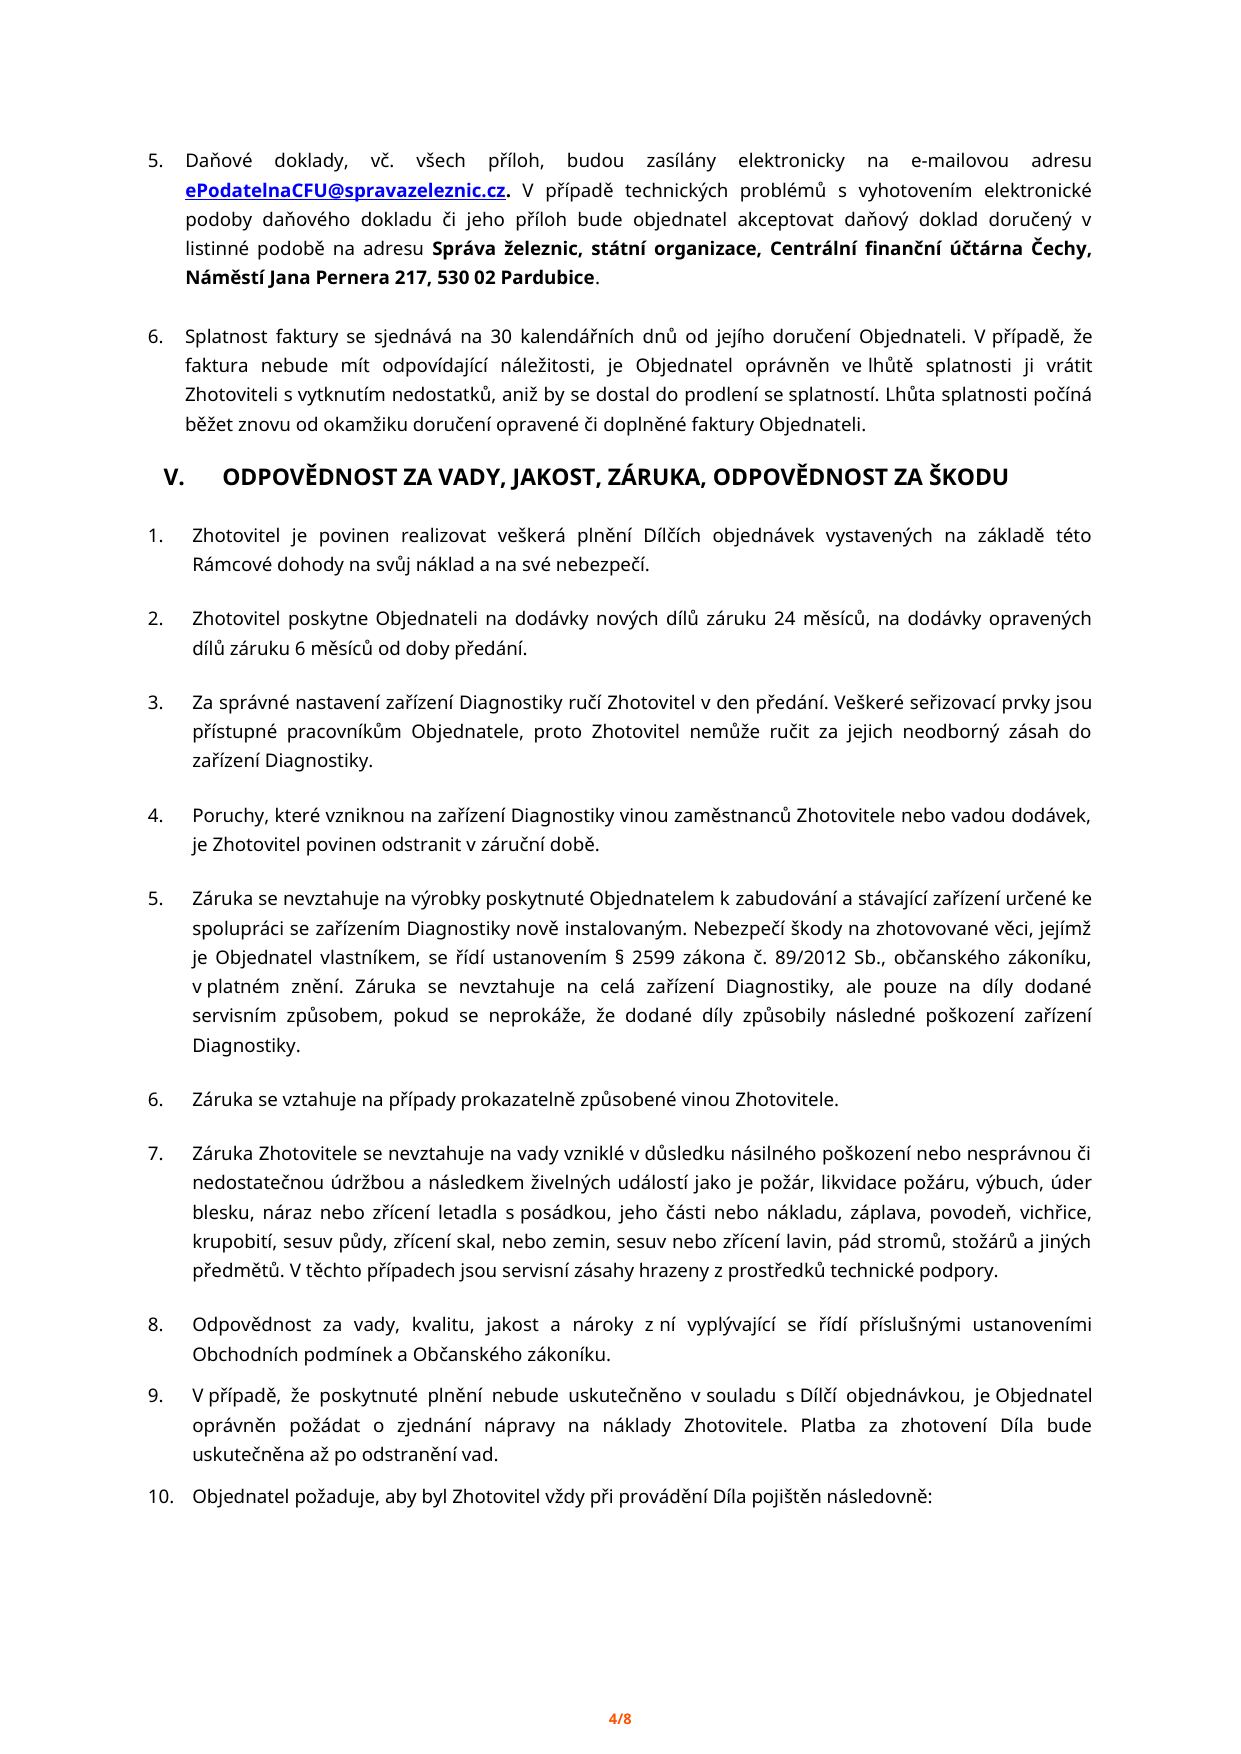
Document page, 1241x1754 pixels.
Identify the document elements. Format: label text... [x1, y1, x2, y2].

list Zhotovitel poskytne Objednateli na dodávky nových dílů záruku 24 měsíců, na dodávky opravených dílů záruku 6 měsíců od doby předání. [148, 606, 1093, 660]
list Záruka Zhotovitele se nevztahuje na vady vzniklé v důsledku násilného poškození nebo nesprávnou či nedostatečnou údržbou a následkem živelných událostí jako je požár, likvidace požáru, výbuch, úder blesku, náraz nebo zřícení letadla s posádkou, jeho části nebo nákladu, záplava, povodeň, vichřice, krupobití, sesuv půdy, zřícení skal, nebo zemin, sesuv nebo zřícení lavin, pád stromů, stožárů a jiných předmětů. V těchto případech jsou servisní zásahy hrazeny z prostředků technické podpory. [148, 1140, 1093, 1283]
list Záruka se nevztahuje na výrobky poskytnuté Objednatelem k zabudování a stávající zařízení určené ke spolupráci se zařízením Diagnostiky nově instalovaným. Nebezpečí škody na zhotovované věci, jejímž je Objednatel vlastníkem, se řídí ustanovením § 2599 zákona č. 89/2012 Sb., občanského zákoníku, v platném znění. Záruka se nevztahuje na celá zařízení Diagnostiky, ale pouze na díly dodané servisním způsobem, pokud se neprokáže, že dodané díly způsobily následné poškození zařízení Diagnostiky. [148, 886, 1093, 1057]
list Daňové doklady, vč. všech příloh, budou zasílány elektronicky na e-mailovou adresu ePodatelnaCFU@spravazeleznic.cz. V případě technických problémů s vyhotovením elektronické podoby daňového dokladu či jeho příloh bude objednatel akceptovat daňový doklad doručený v listinné podobě na adresu Správa železnic, státní organizace, Centrální finanční účtárna Čechy, Náměstí Jana Pernera 217, 530 02 Pardubice. [148, 148, 1093, 290]
list Splatnost faktury se sjednává na 30 kalendářních dnů od jejího doručení Objednateli. V případě, že faktura nebude mít odpovídající náležitosti, je Objednatel oprávněn ve lhůtě splatnosti ji vrátit Zhotoviteli s vytknutím nedostatků, aniž by se dostal do prodlení se splatností. Lhůta splatnosti počíná běžet znovu od okamžiku doručení opravené či doplněné faktury Objednateli. [148, 323, 1093, 437]
list V případě, že poskytnuté plnění nebude uskutečněno v souladu s Dílčí objednávkou, je Objednatel oprávněn požádat o zjednání nápravy na náklady Zhotovitele. Platba za zhotovení Díla bude uskutečněna až po odstranění vad. [148, 1383, 1093, 1467]
list Zhotovitel je povinen realizovat veškerá plnění Dílčích objednávek vystavených na základě této Rámcové dohody na svůj náklad a na své nebezpečí. [148, 522, 1093, 577]
list Objednatel požaduje, aby byl Zhotovitel vždy při provádění Díla pojištěn následovně: [148, 1483, 1093, 1509]
list Poruchy, které vzniknou na zařízení Diagnostiky vinou zaměstnanců Zhotovitele nebo vadou dodávek, je Zhotovitel povinen odstranit v záruční době. [148, 802, 1093, 857]
list Záruka se vztahuje na případy prokazatelně způsobené vinou Zhotovitele. [148, 1086, 1093, 1112]
list Odpovědnost za vady, kvalitu, jakost a nároky z ní vyplývající se řídí příslušnými ustanoveními Obchodních podmínek a Občanského zákoníku. [148, 1312, 1093, 1367]
list ODPOVĚDNOST ZA VADY, JAKOST, ZÁRUKA, ODPOVĚDNOST ZA ŠKODU [185, 461, 1093, 492]
list Za správné nastavení zařízení Diagnostiky ručí Zhotovitel v den předání. Veškeré seřizovací prvky jsou přístupné pracovníkům Objednatele, proto Zhotovitel nemůže ručit za jejich neodborný zásah do zařízení Diagnostiky. [148, 689, 1093, 773]
